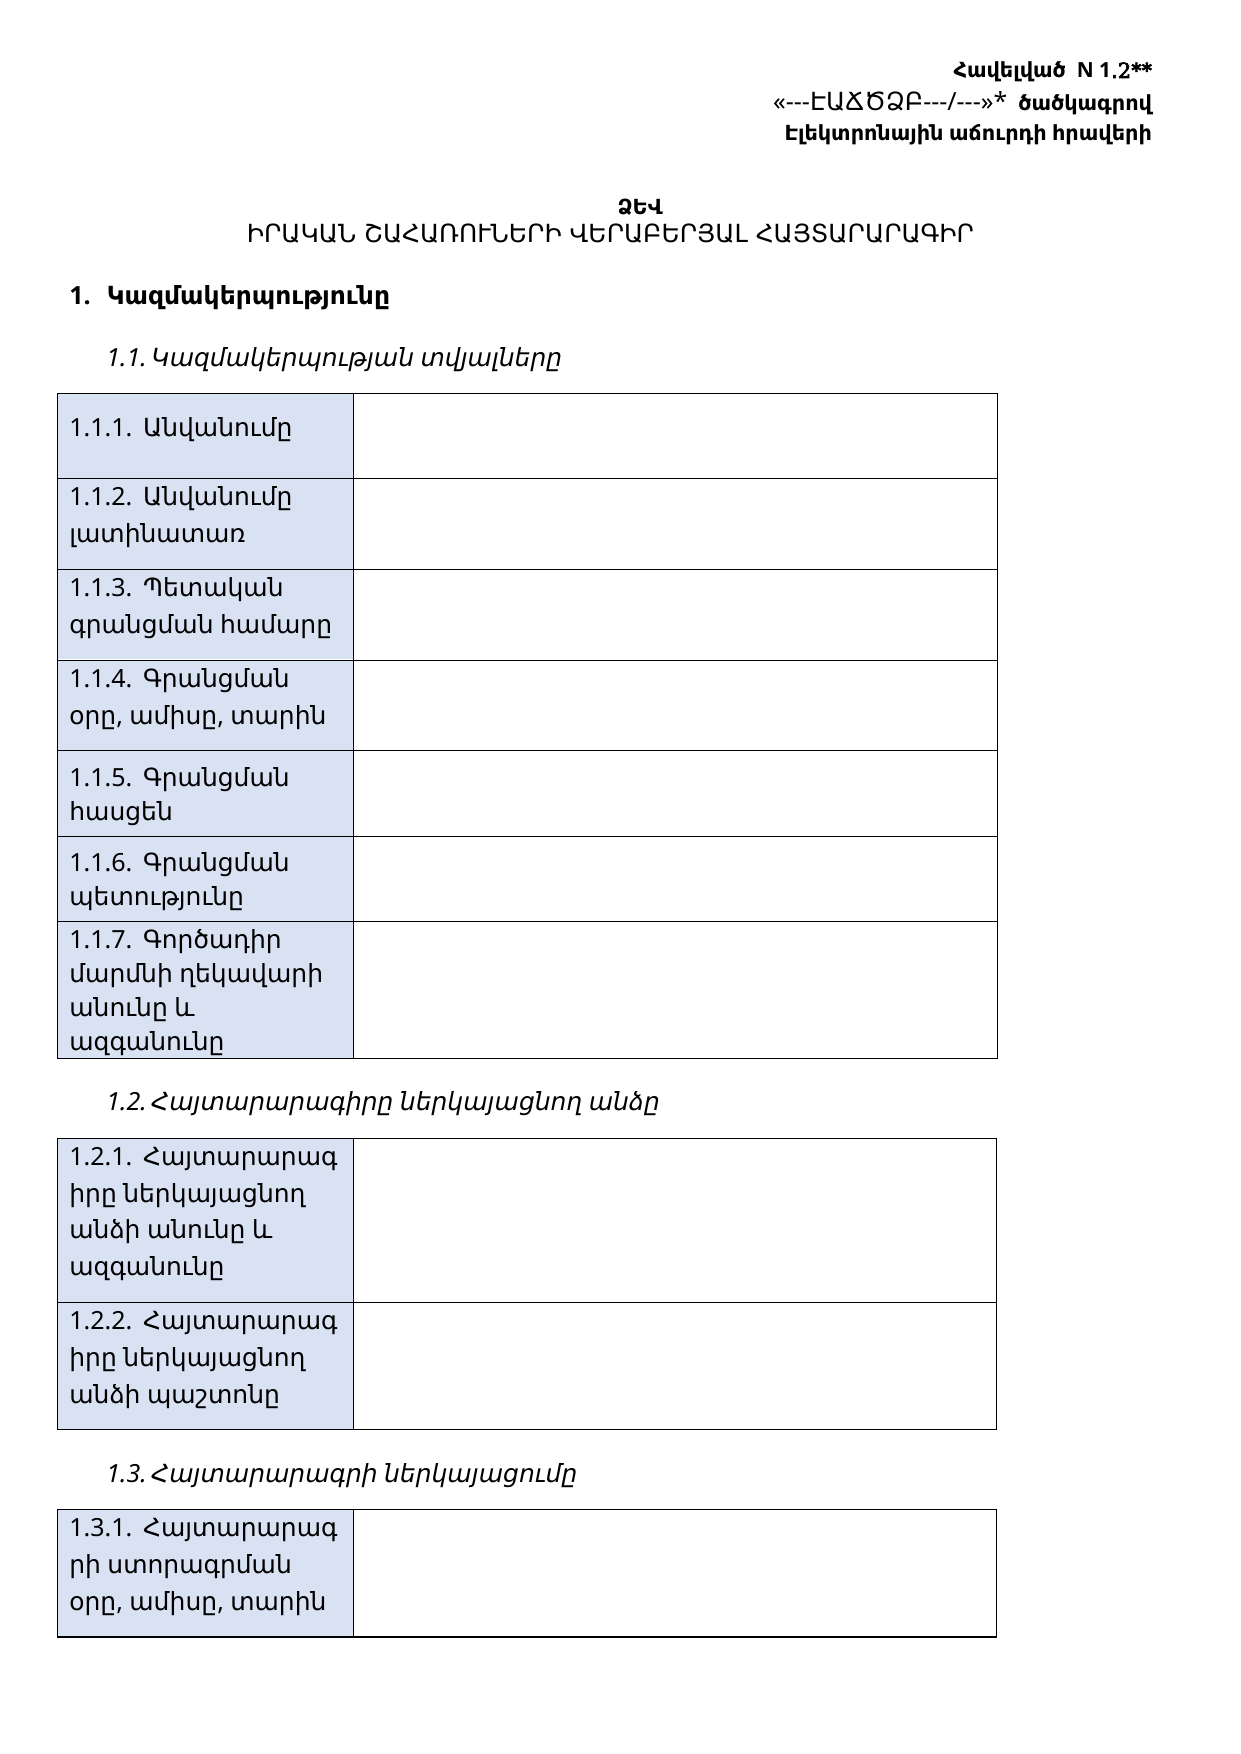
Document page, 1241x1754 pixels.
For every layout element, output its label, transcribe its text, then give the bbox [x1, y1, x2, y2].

table_cell Գրանցման պետությունը [58, 837, 353, 921]
table_header [354, 1510, 996, 1636]
table_cell Գրանցման հասցեն [58, 751, 353, 836]
table_cell [354, 751, 997, 836]
list Հայտարարագիրը ներկայացնող անձը [106, 1084, 1152, 1118]
table_cell [354, 922, 997, 1058]
table_cell Գրանցման օրը, ամիսը, տարին [58, 661, 353, 750]
text Հավելված N 1․2** [69, 56, 1152, 84]
text ԻՐԱԿԱՆ ՇԱՀԱՌՈՒՆԵՐԻ ՎԵՐԱԲԵՐՅԱԼ ՀԱՅՏԱՐԱՐԱԳԻՐ [69, 219, 1152, 248]
text ՁԵՎ [69, 195, 1152, 219]
list Կազմակերպությունը [69, 278, 1152, 312]
table_cell Հայտարարագիրը ներկայացնող անձի պաշտոնը [58, 1303, 353, 1429]
list Կազմակերպության տվյալները [106, 339, 1152, 373]
table_header [354, 1139, 996, 1302]
text Էլեկտրոնային աճուրդի հրավերի [69, 118, 1152, 146]
table_cell [354, 570, 997, 659]
table_header [354, 394, 997, 478]
table_cell [354, 1303, 996, 1429]
table_header Անվանումը [58, 394, 353, 478]
table_header Հայտարարագիրը ներկայացնող անձի անունը և ազգանունը [58, 1139, 353, 1302]
table_cell Անվանումը լատինատառ [58, 479, 353, 569]
text «---ԷԱՃԾՁԲ---/---»* ծածկագրով [69, 84, 1152, 118]
table_cell [354, 661, 997, 750]
table_header Հայտարարագրի ստորագրման օրը, ամիսը, տարին [58, 1510, 353, 1636]
table_cell [354, 479, 997, 569]
table_cell Գործադիր մարմնի ղեկավարի անունը և ազգանունը [58, 922, 353, 1058]
table_cell [354, 837, 997, 921]
table_cell Պետական գրանցման համարը [58, 570, 353, 659]
list Հայտարարագրի ներկայացումը [106, 1455, 1152, 1489]
